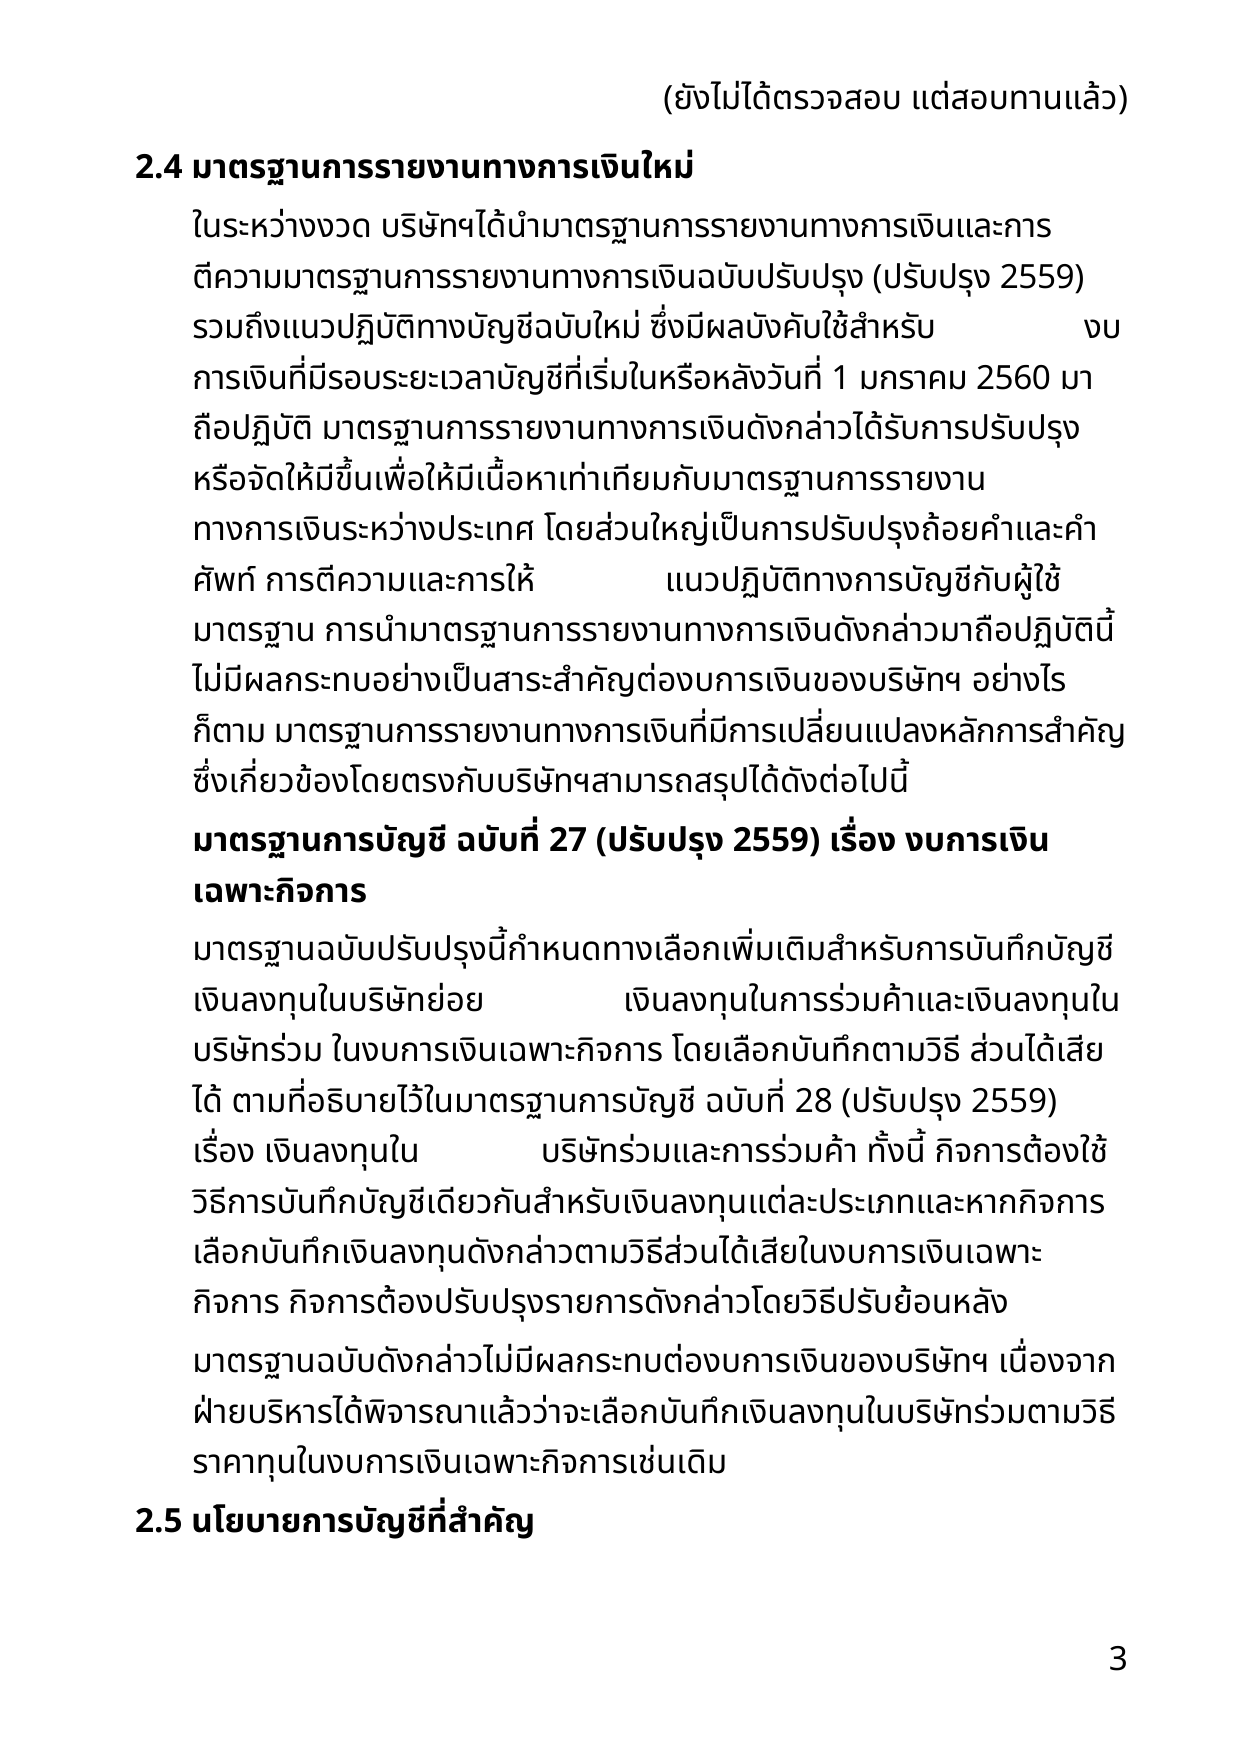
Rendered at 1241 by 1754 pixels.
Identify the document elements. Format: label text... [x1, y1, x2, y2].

text ในระหว่างงวด บริษัทฯได้นำมาตรฐานการรายงานทางการเงินและการตีความมาตรฐานการรายงานทางการเงินฉบับปรับปรุง (ปรับปรุง 2559) รวมถึงแนวปฏิบัติทางบัญชีฉบับใหม่ ซึ่งมีผลบังคับใช้สำหรับ งบการเงินที่มีรอบระยะเวลาบัญชีที่เริ่มในหรือหลังวันที่ 1 มกราคม 2560 มาถือปฏิบัติ มาตรฐานการรายงานทางการเงินดังกล่าวได้รับการปรับปรุงหรือจัดให้มีขึ้นเพื่อให้มีเนื้อหาเท่าเทียมกับมาตรฐานการรายงาน ทางการเงินระหว่างประเทศ โดยส่วนใหญ่เป็นการปรับปรุงถ้อยคำและคำศัพท์ การตีความและการให้ แนวปฏิบัติทางการบัญชีกับผู้ใช้มาตรฐาน การนำมาตรฐานการรายงานทางการเงินดังกล่าวมาถือปฏิบัตินี้ ไม่มีผลกระทบอย่างเป็นสาระสำคัญต่องบการเงินของบริษัทฯ อย่างไรก็ตาม มาตรฐานการรายงานทางการเงินที่มีการเปลี่ยนแปลงหลักการสำคัญ ซึ่งเกี่ยวข้องโดยตรงกับบริษัทฯสามารถสรุปได้ดังต่อไปนี้ [192, 202, 1128, 808]
text 2.5 นโยบายการบัญชีที่สำคัญ [135, 1497, 1128, 1547]
text มาตรฐานการบัญชี ฉบับที่ 27 (ปรับปรุง 2559) เรื่อง งบการเงินเฉพาะกิจการ [135, 816, 1128, 917]
text มาตรฐานฉบับดังกล่าวไม่มีผลกระทบต่องบการเงินของบริษัทฯ เนื่องจากฝ่ายบริหารได้พิจารณาแล้วว่าจะเลือกบันทึกเงินลงทุนในบริษัทร่วมตามวิธีราคาทุนในงบการเงินเฉพาะกิจการเช่นเดิม [192, 1337, 1128, 1488]
text มาตรฐานฉบับปรับปรุงนี้กำหนดทางเลือกเพิ่มเติมสำหรับการบันทึกบัญชีเงินลงทุนในบริษัทย่อย เงินลงทุนในการร่วมค้าและเงินลงทุนในบริษัทร่วม ในงบการเงินเฉพาะกิจการ โดยเลือกบันทึกตามวิธี ส่วนได้เสียได้ ตามที่อธิบายไว้ในมาตรฐานการบัญชี ฉบับที่ 28 (ปรับปรุง 2559) เรื่อง เงินลงทุนใน บริษัทร่วมและการร่วมค้า ทั้งนี้ กิจการต้องใช้วิธีการบันทึกบัญชีเดียวกันสำหรับเงินลงทุนแต่ละประเภทและหากกิจการเลือกบันทึกเงินลงทุนดังกล่าวตามวิธีส่วนได้เสียในงบการเงินเฉพาะกิจการ กิจการต้องปรับปรุงรายการดังกล่าวโดยวิธีปรับย้อนหลัง [135, 925, 1128, 1329]
text 2.4 มาตรฐานการรายงานทางการเงินใหม่ [135, 143, 1128, 194]
